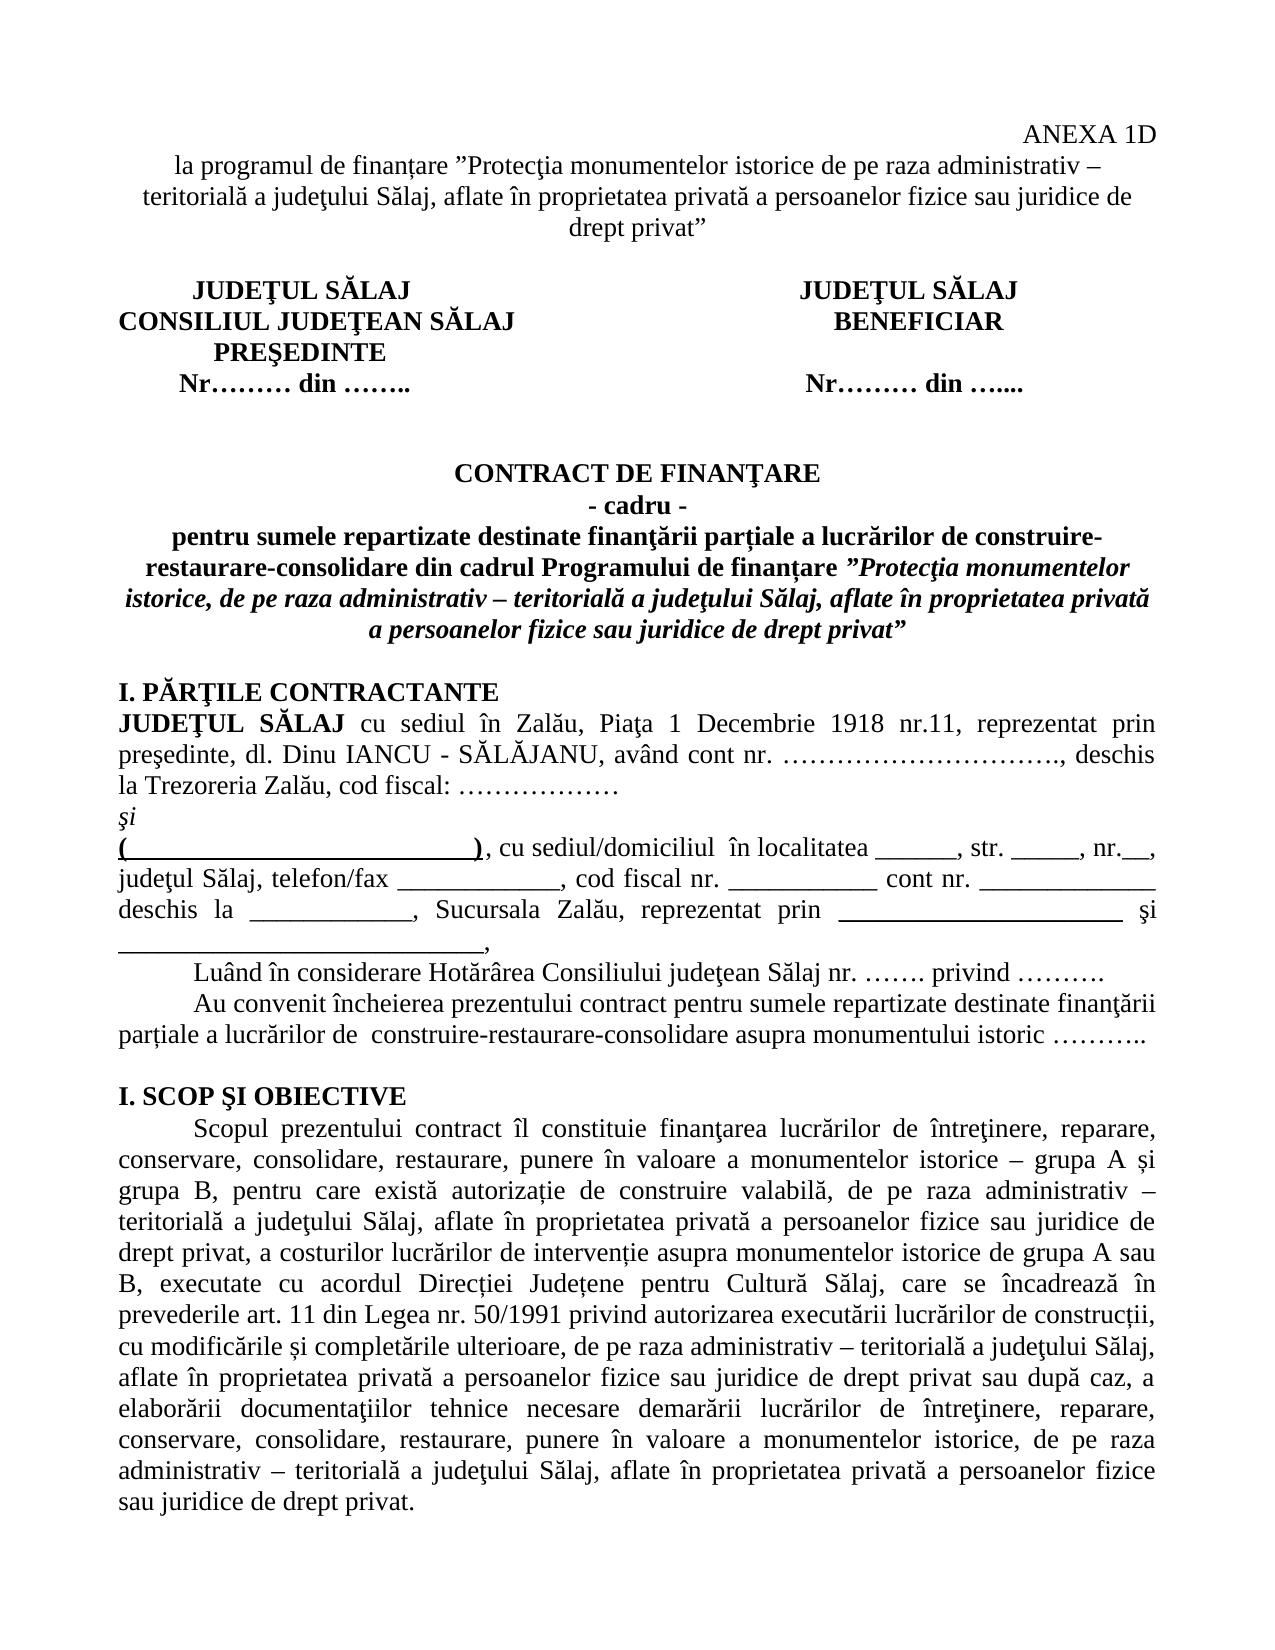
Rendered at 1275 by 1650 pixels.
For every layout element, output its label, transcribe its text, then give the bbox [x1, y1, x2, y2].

text I. SCOP ŞI OBIECTIVE [118, 1081, 1157, 1112]
text CONTRACT DE FINANŢARE [118, 458, 1157, 489]
text Scopul prezentului contract îl constituie finanţarea lucrărilor de întreţinere, reparare, conservare, consolidare, restaurare, punere în valoare a monumentelor istorice – grupa A și grupa B, pentru care există autorizație de construire valabilă, de pe raza administrativ – teritorială a judeţului Sălaj, aflate în proprietatea privată a persoanelor fizice sau juridice de drept privat, a costurilor lucrărilor de intervenție asupra monumentelor istorice de grupa A sau B, executate cu acordul Direcției Județene pentru Cultură Sălaj, care se încadrează în prevederile art. 11 din Legea nr. 50/1991 privind autorizarea executării lucrărilor de construcții, cu modificările și completările ulterioare, de pe raza administrativ – teritorială a judeţului Sălaj, aflate în proprietatea privată a persoanelor fizice sau juridice de drept privat sau după caz, a elaborării documentaţiilor tehnice necesare demarării lucrărilor de întreţinere, reparare, conservare, consolidare, restaurare, punere în valoare a monumentelor istorice, de pe raza administrativ – teritorială a judeţului Sălaj, aflate în proprietatea privată a persoanelor fizice sau juridice de drept privat. [118, 1112, 1157, 1517]
text la programul de finanțare ”Protecţia monumentelor istorice de pe raza administrativ – teritorială a judeţului Sălaj, aflate în proprietatea privată a persoanelor fizice sau juridice de drept privat” [118, 149, 1157, 243]
text ANEXA 1D [118, 118, 1157, 149]
text Au convenit încheierea prezentului contract pentru sumele repartizate destinate finanţării parțiale a lucrărilor de construire-restaurare-consolidare asupra monumentului istoric ……….. [118, 987, 1157, 1049]
text JUDEŢUL SĂLAJ JUDEŢUL SĂLAJ [118, 274, 1157, 305]
text - cadru - [118, 489, 1157, 520]
text I. PĂRŢILE CONTRACTANTE [118, 676, 1157, 707]
text PREŞEDINTE [118, 336, 1157, 367]
text Nr……… din …….. Nr……… din ….... [118, 367, 1157, 398]
text ( ), cu sediul/domiciliul în localitatea ______, str. _____, nr.__, judeţul Sălaj, telefon/fax ____________, cod fiscal nr. ___________ cont nr. _____________ deschis la ____________, Sucursala Zalău, reprezentat prin _____________________ şi ___________________________, [118, 831, 1157, 956]
text JUDEŢUL SĂLAJ cu sediul în Zalău, Piaţa 1 Decembrie 1918 nr.11, reprezentat prin preşedinte, dl. Dinu IANCU - SĂLĂJANU, având cont nr. …………………………., deschis la Trezoreria Zalău, cod fiscal: ……………… [118, 707, 1157, 800]
text Luând în considerare Hotărârea Consiliului judeţean Sălaj nr. ……. privind ………. [118, 956, 1157, 987]
text CONSILIUL JUDEŢEAN SĂLAJ BENEFICIAR [118, 305, 1157, 336]
text pentru sumele repartizate destinate finanţării parțiale a lucrărilor de construire-restaurare-consolidare din cadrul Programului de finanțare ”Protecţia monumentelor istorice, de pe raza administrativ – teritorială a judeţului Sălaj, aflate în proprietatea privată a persoanelor fizice sau juridice de drept privat” [118, 520, 1157, 644]
text şi [118, 800, 1157, 831]
